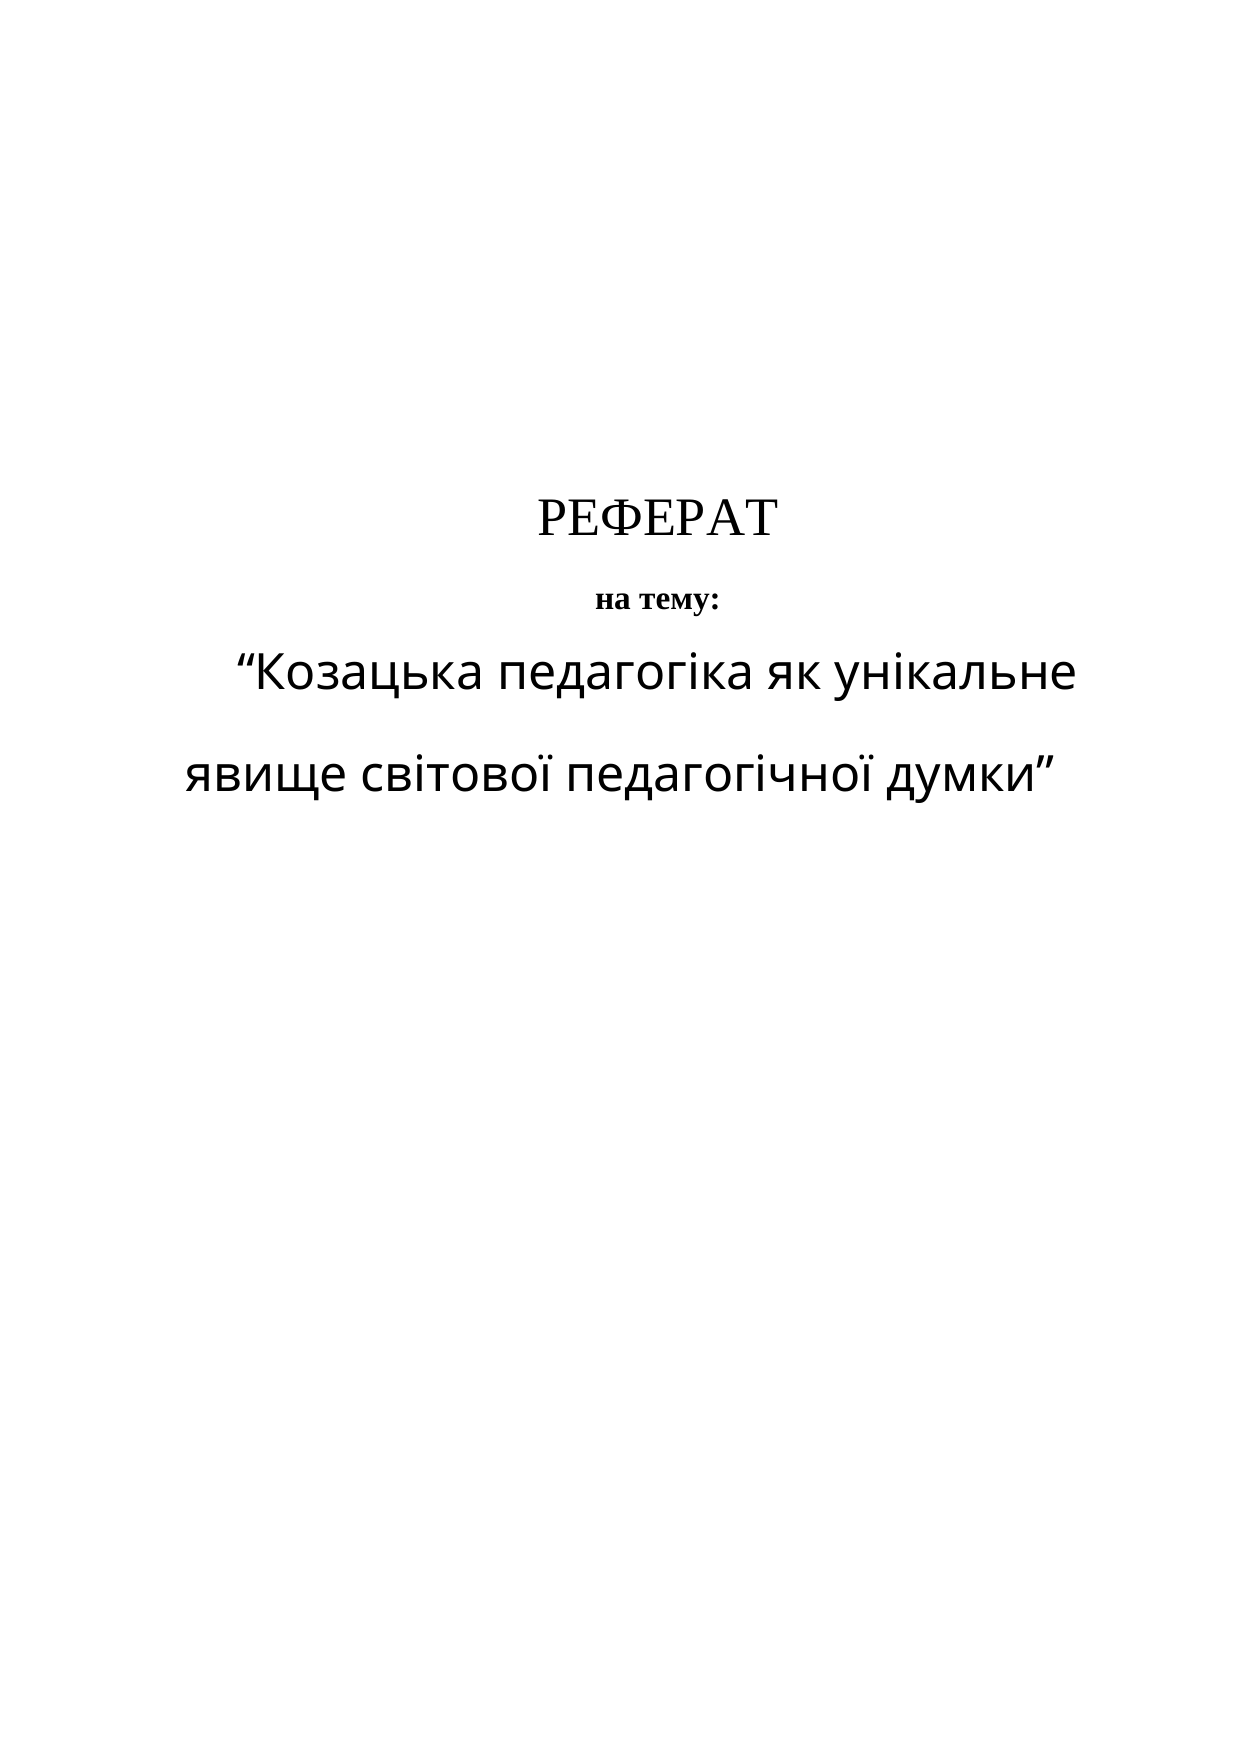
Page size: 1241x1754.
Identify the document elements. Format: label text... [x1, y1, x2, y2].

subtitle “Козацька педагогіка як унікальне явище світової педагогічної думки” [118, 636, 1122, 806]
subtitle РЕФЕРАТ [118, 485, 1122, 547]
text на тему: [118, 578, 1122, 616]
